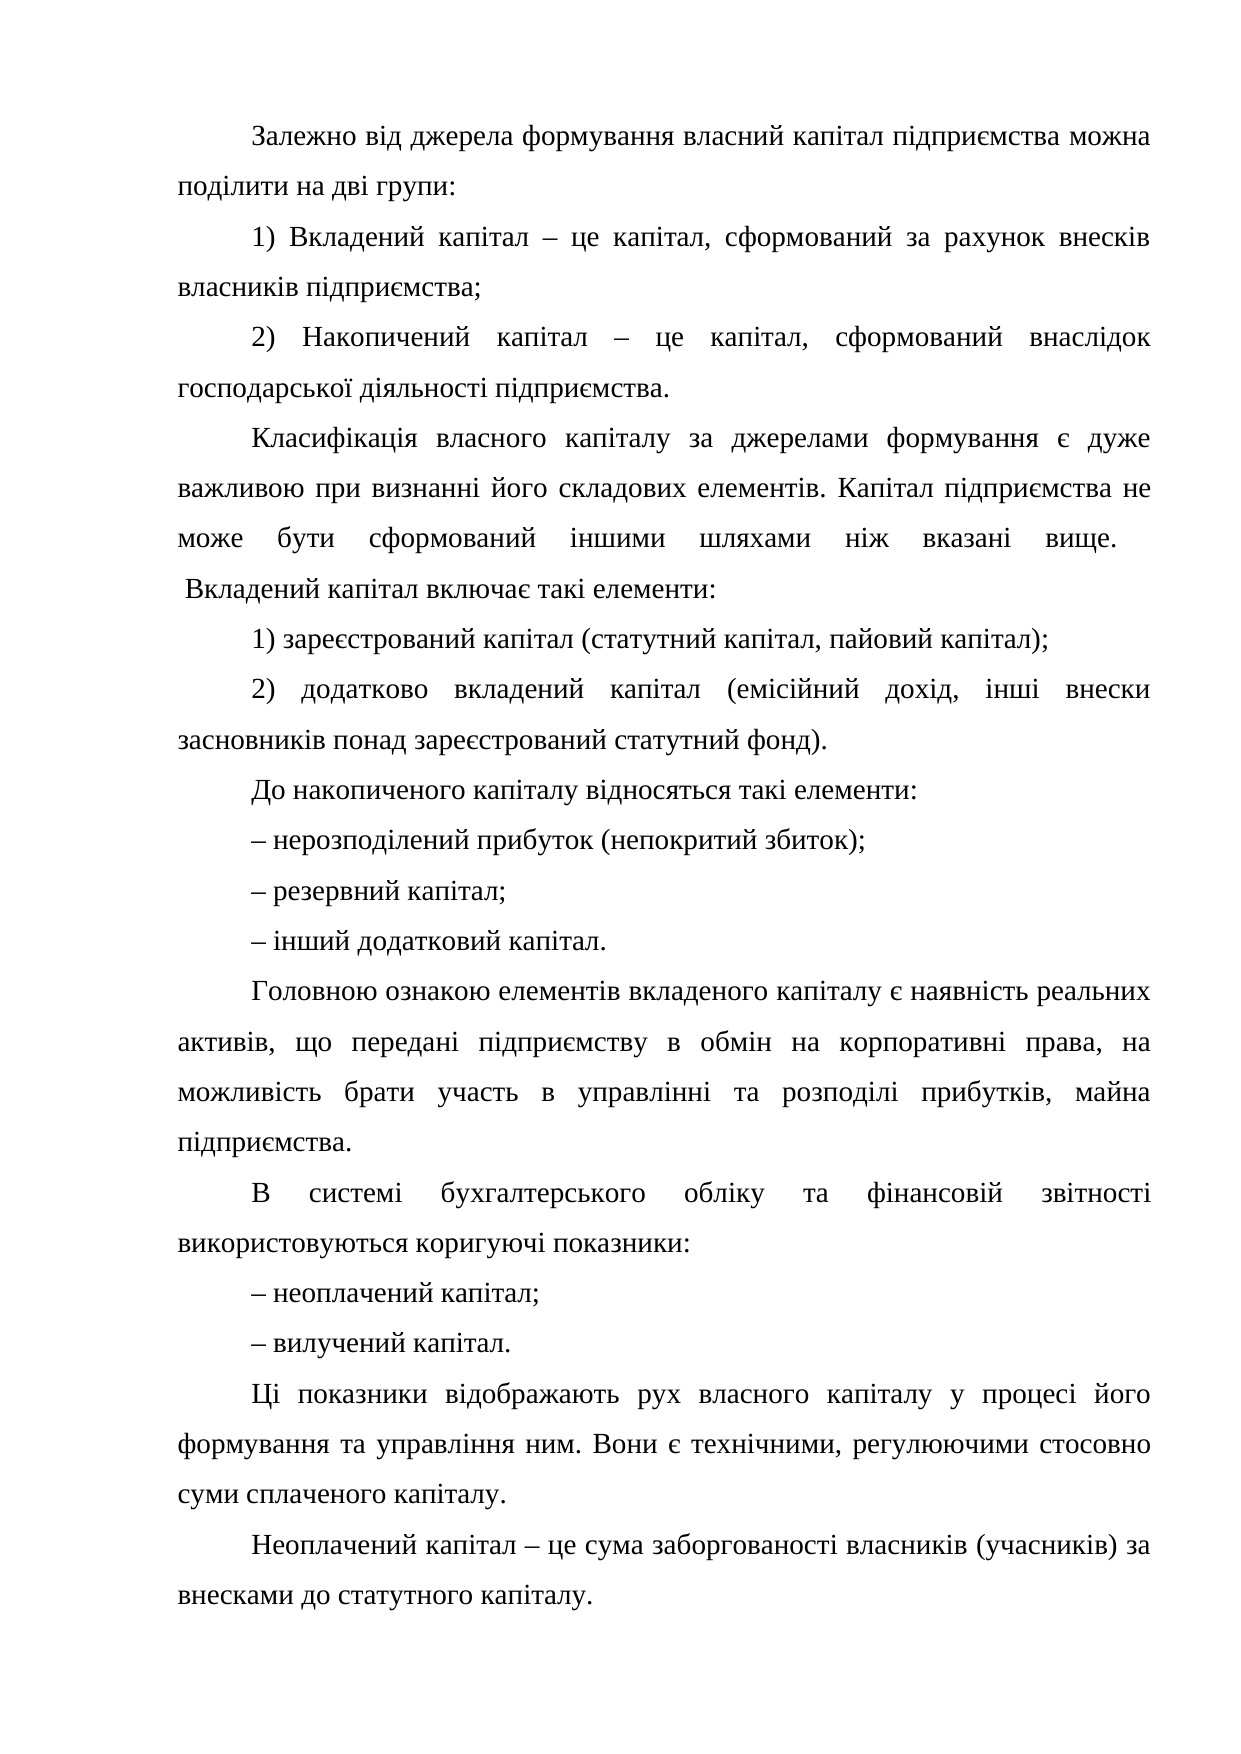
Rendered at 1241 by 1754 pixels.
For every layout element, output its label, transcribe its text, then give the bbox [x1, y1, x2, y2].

text – вилучений капітал. [177, 1326, 1152, 1359]
text До накопиченого капіталу відносяться такі елементи: [177, 772, 1152, 806]
text 1) зареєстрований капітал (статутний капітал, пайовий капітал); [177, 621, 1152, 655]
text – нерозподілений прибуток (непокритий збиток); [177, 822, 1152, 856]
text 1) Вкладений капітал – це капітал, сформований за рахунок внесків власників підприємства; [177, 219, 1152, 303]
text Неоплачений капітал – це сума заборгованості власників (учасників) за внесками до статутного капіталу. [177, 1527, 1152, 1611]
text Залежно від джерела формування власний капітал підприємства можна поділити на дві групи: [177, 118, 1152, 202]
text В системі бухгалтерського обліку та фінансовій звітності використовуються коригуючі показники: [177, 1175, 1152, 1258]
text 2) Накопичений капітал – це капітал, сформований внаслідок господарської діяльності підприємства. [177, 319, 1152, 403]
text Ці показники відображають рух власного капіталу у процесі його формування та управління ним. Вони є технічними, регулюючими стосовно суми сплаченого капіталу. [177, 1376, 1152, 1510]
text Головною ознакою елементів вкладеного капіталу є наявність реальних активів, що передані підприємству в обмін на корпоративні права, на можливість брати участь в управлінні та розподілі прибутків, майна підприємства. [177, 973, 1152, 1158]
text Класифікація власного капіталу за джерелами формування є дуже важливою при визнанні його складових елементів. Капітал підприємства не може бути сформований іншими шляхами ніж вказані вище. Вкладений капітал включає такі елементи: [177, 420, 1152, 604]
text – резервний капітал; [177, 873, 1152, 906]
text 2) додатково вкладений капітал (емісійний дохід, інші внески засновників понад зареєстрований статутний фонд). [177, 672, 1152, 755]
text – інший додатковий капітал. [177, 923, 1152, 957]
text – неоплачений капітал; [177, 1275, 1152, 1309]
